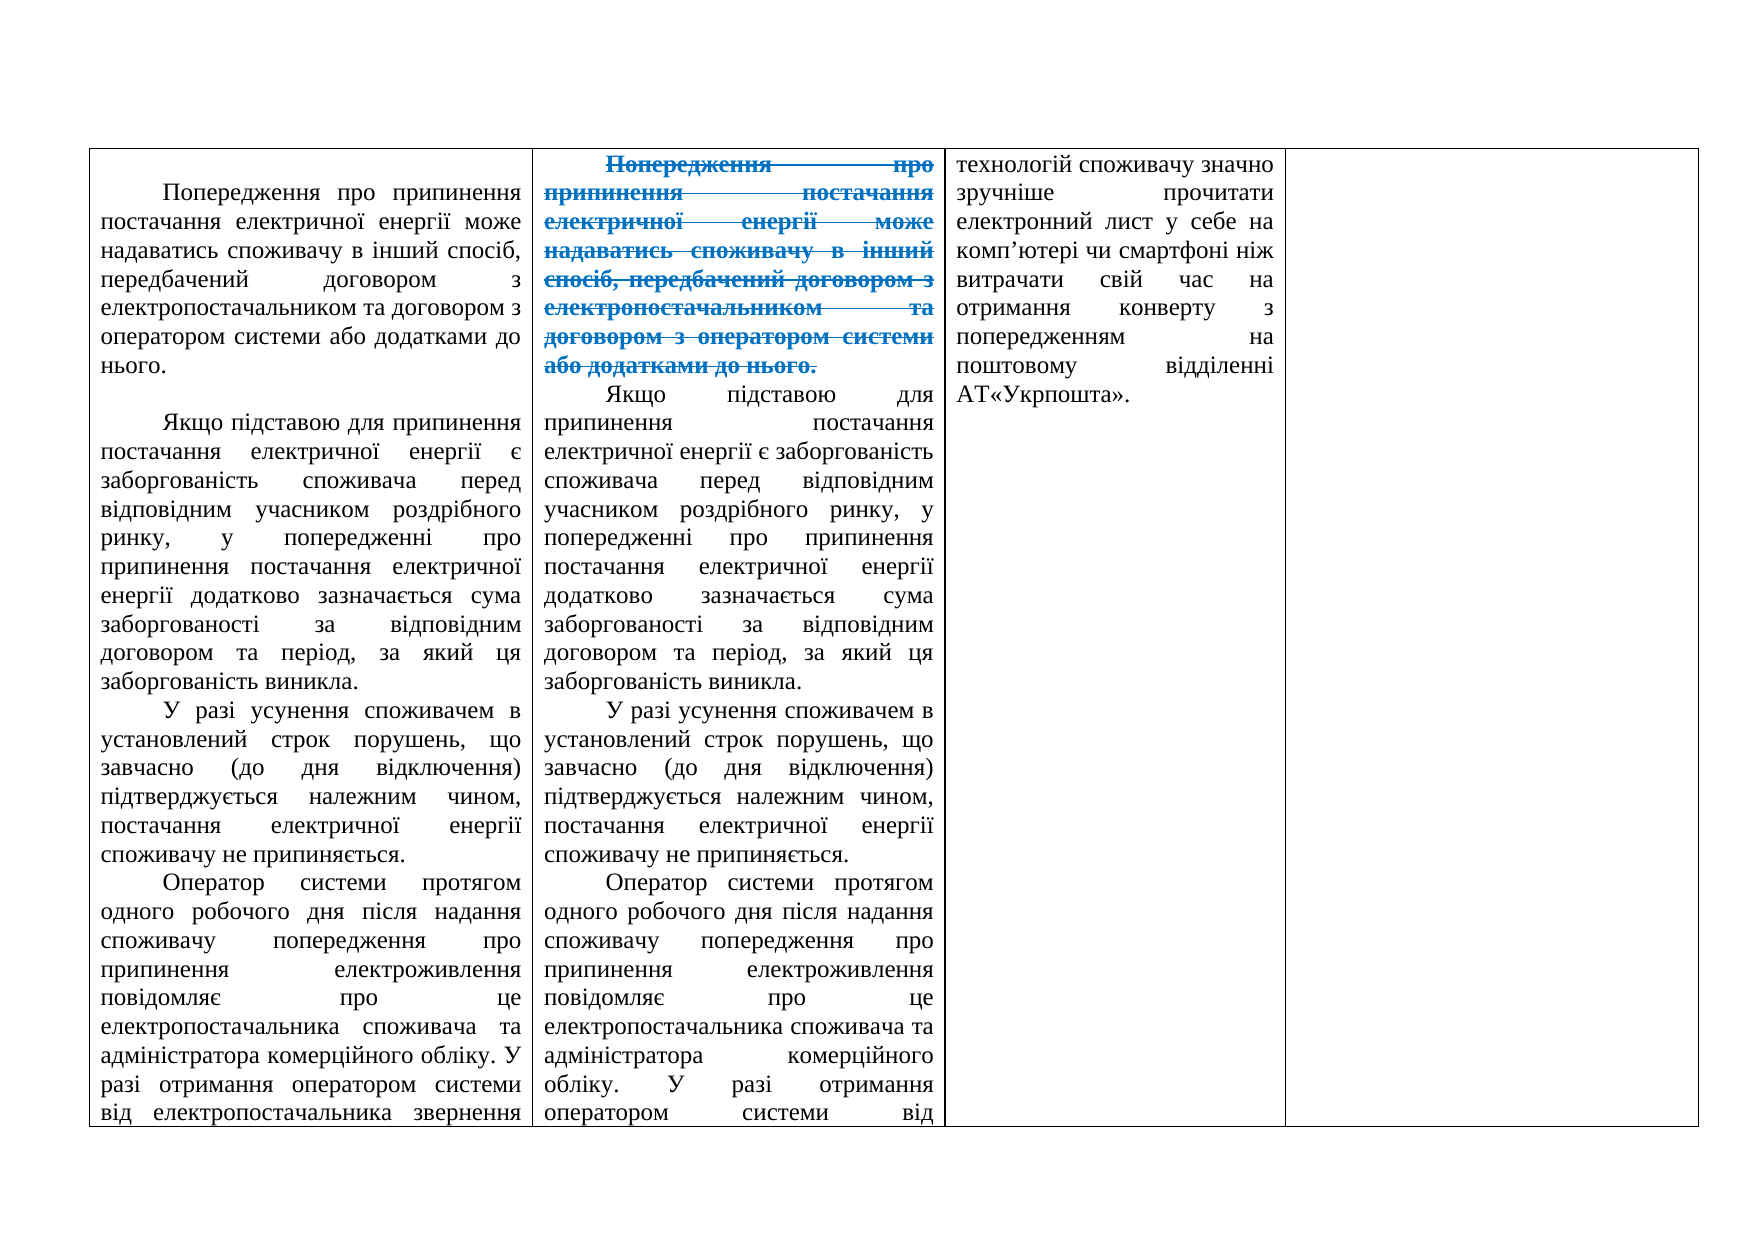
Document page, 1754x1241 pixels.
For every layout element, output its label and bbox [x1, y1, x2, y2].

table_cell [1286, 149, 1698, 1126]
table_cell [90, 149, 532, 1126]
table_cell [533, 149, 944, 1126]
table_cell [946, 149, 1285, 1126]
